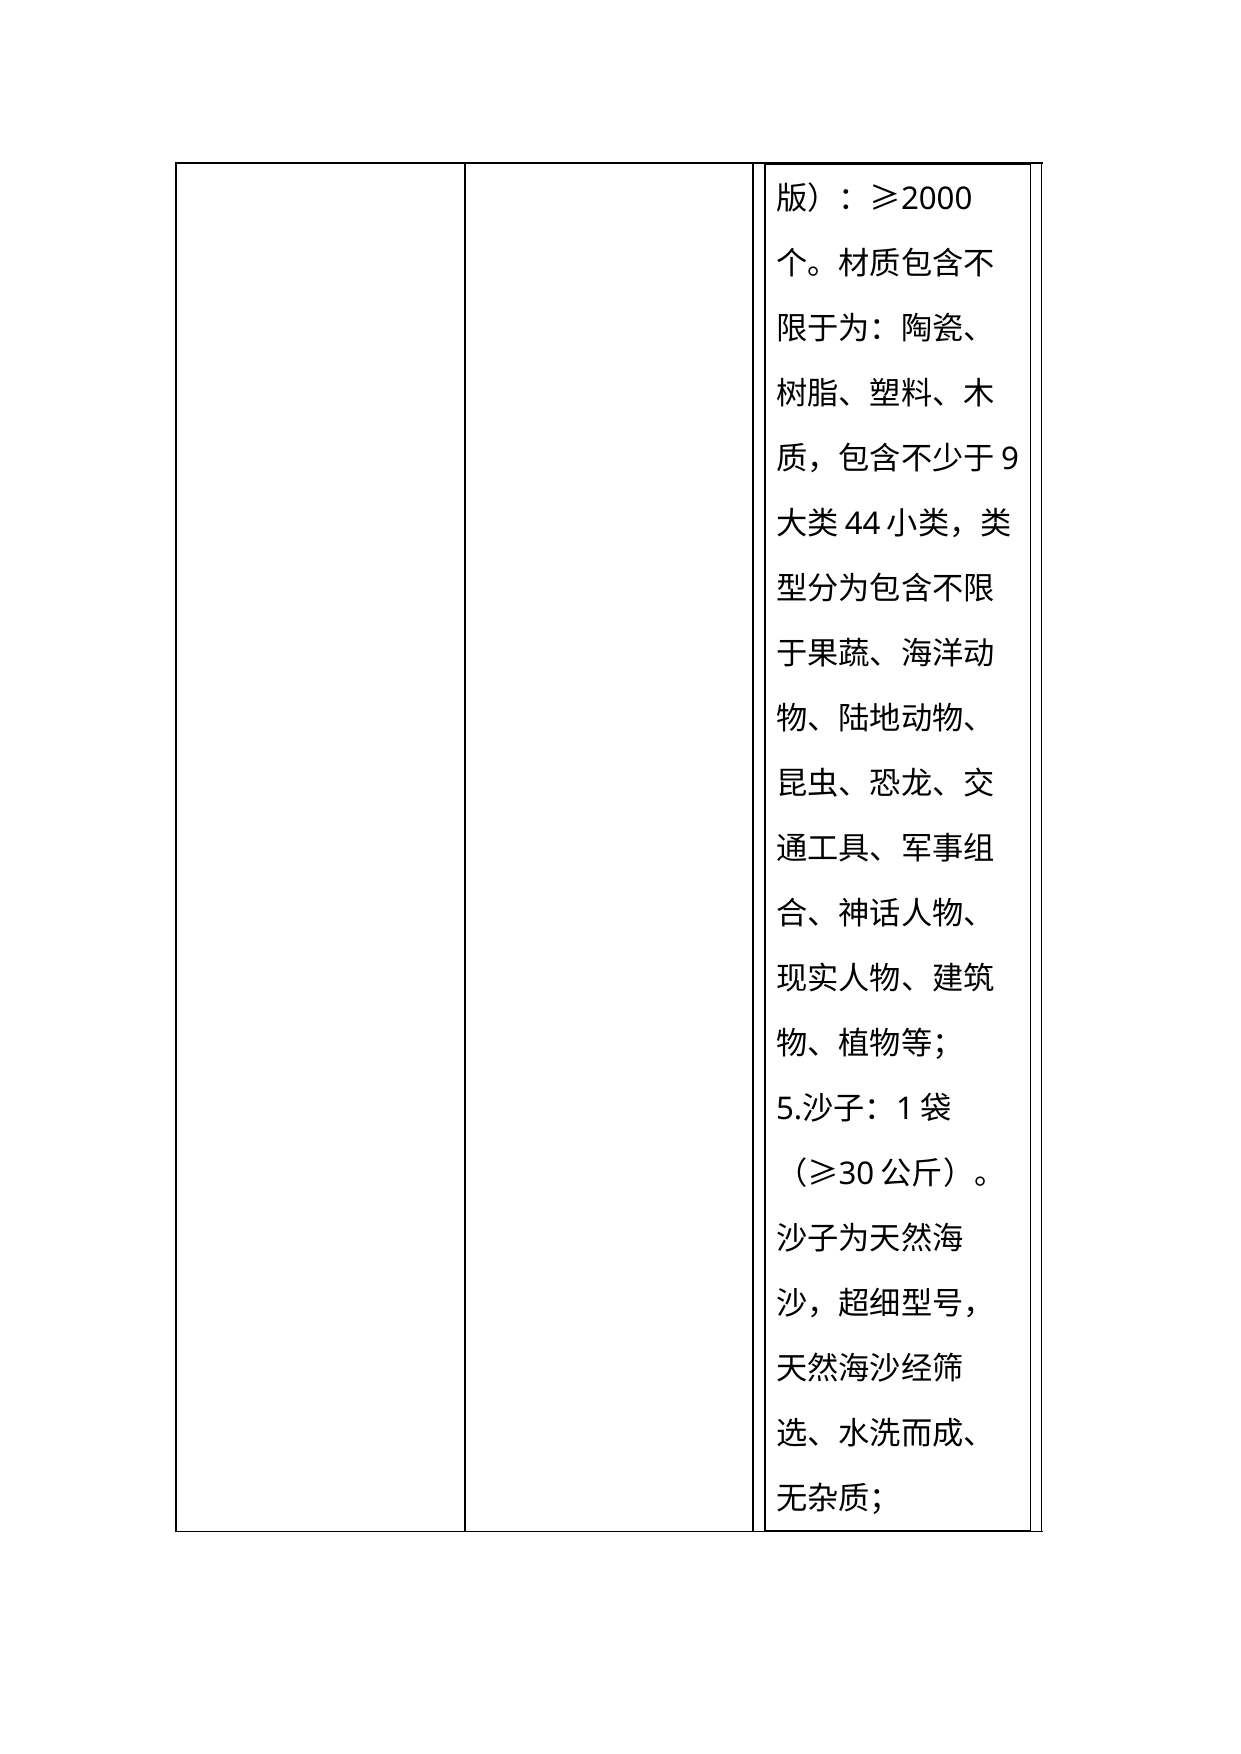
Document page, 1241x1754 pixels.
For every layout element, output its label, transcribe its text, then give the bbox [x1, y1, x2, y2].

table_cell [1031, 164, 1041, 1531]
table_cell [177, 164, 464, 1531]
table_cell [754, 164, 764, 1531]
table_cell 1 [466, 164, 752, 1531]
table_cell [766, 165, 1030, 1530]
